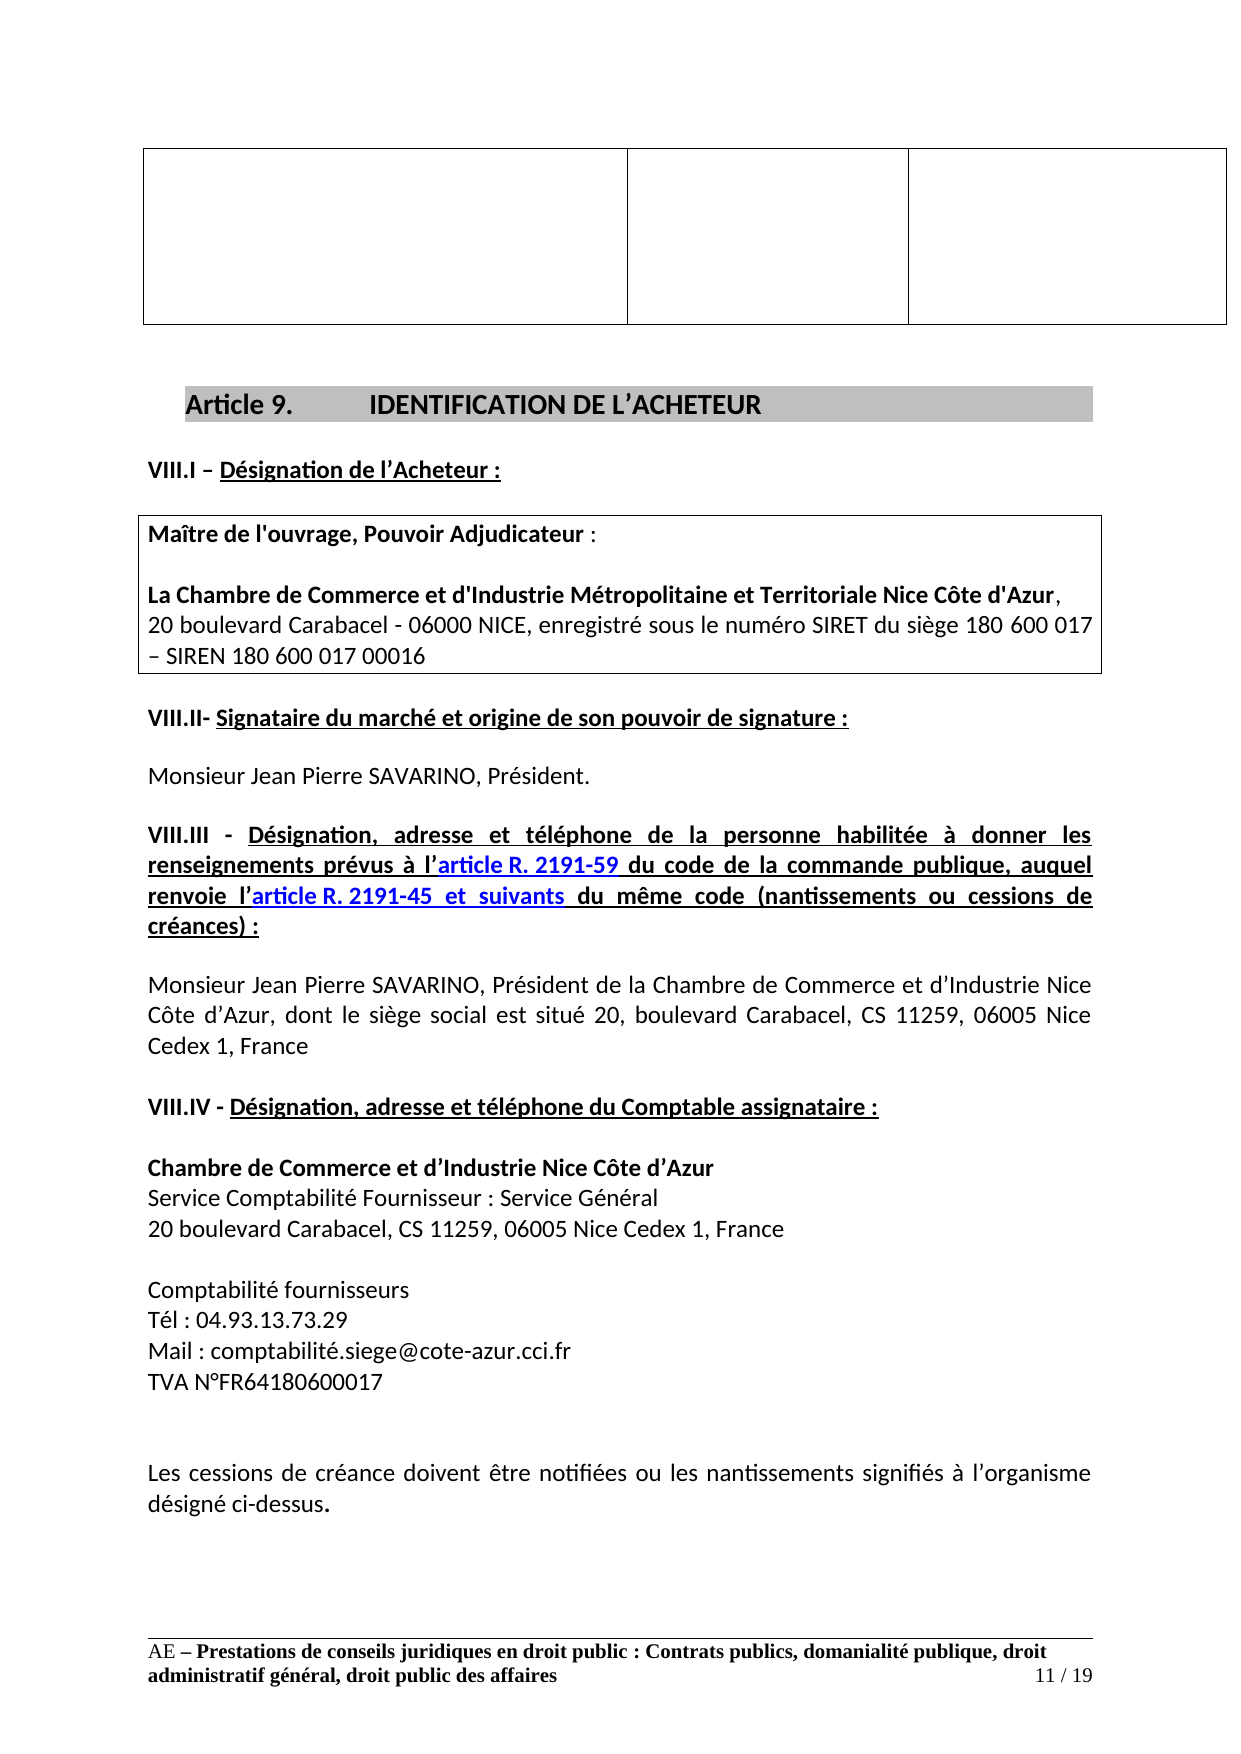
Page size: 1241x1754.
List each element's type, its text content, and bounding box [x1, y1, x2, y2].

text Service Comptabilité Fournisseur : Service Général [148, 1182, 1093, 1213]
text Tél : 04.93.13.73.29 [148, 1304, 1093, 1335]
text TVA N°FR64180600017 [148, 1366, 1093, 1396]
text La Chambre de Commerce et d'Industrie Métropolitaine et Territoriale Nice Côte d'Azur, [148, 579, 1093, 606]
text VIII.IV - Désignation, adresse et téléphone du Comptable assignataire : [148, 1091, 1093, 1121]
text VIII.III - Désignation, adresse et téléphone de la personne habilitée à donner les renseignements prévus à l’article R. 2191-59 du code de la commande publique, auquel renvoie l’article R. 2191-45 et suivants du même code (nantissements ou cessions de créances) : [148, 908, 1093, 941]
text Monsieur Jean Pierre SAVARINO, Président de la Chambre de Commerce et d’Industrie Nice Côte d’Azur, dont le siège social est situé 20, boulevard Carabacel, CS 11259, 06005 Nice Cedex 1, France [148, 969, 1093, 1060]
text VIII.II- Signataire du marché et origine de son pouvoir de signature : [148, 702, 1093, 732]
table_cell [909, 149, 1226, 324]
text Les cessions de créance doivent être notifiées ou les nantissements signifiés à l’organisme désigné ci-dessus. [148, 1457, 1093, 1518]
text Monsieur Jean Pierre SAVARINO, Président. [148, 760, 1093, 791]
text VIII.III - Désignation, adresse et téléphone de la personne habilitée à donner les renseignements prévus à l’article R. 2191-59 du code de la commande publique, auquel renvoie l’article R. 2191-45 et suivants du même code (nantissements ou cessions de créances) : [148, 819, 1093, 875]
text Mail : comptabilité.siege@cote-azur.cci.fr [148, 1335, 1093, 1366]
table_cell [144, 149, 627, 324]
text 20 boulevard Carabacel, CS 11259, 06005 Nice Cedex 1, France [148, 1213, 1093, 1243]
text Chambre de Commerce et d’Industrie Nice Côte d’Azur [148, 1152, 1093, 1182]
subtitle IDENTIFICATION DE L’ACHETEUR [185, 386, 1093, 422]
text 20 boulevard Carabacel - 06000 NICE, enregistré sous le numéro SIRET du siège 180 600 017 – SIREN 180 600 017 00016 [139, 606, 1101, 673]
text Comptabilité fournisseurs [148, 1274, 1093, 1304]
text VIII.III - Désignation, adresse et téléphone de la personne habilitée à donner les renseignements prévus à l’article R. 2191-59 du code de la commande publique, auquel renvoie l’article R. 2191-45 et suivants du même code (nantissements ou cessions de créances) : [148, 877, 1093, 906]
text Maître de l'ouvrage, Pouvoir Adjudicateur : [139, 516, 1101, 548]
text VIII.I – Désignation de l’Acheteur : [148, 454, 1093, 485]
table_cell [628, 149, 908, 324]
